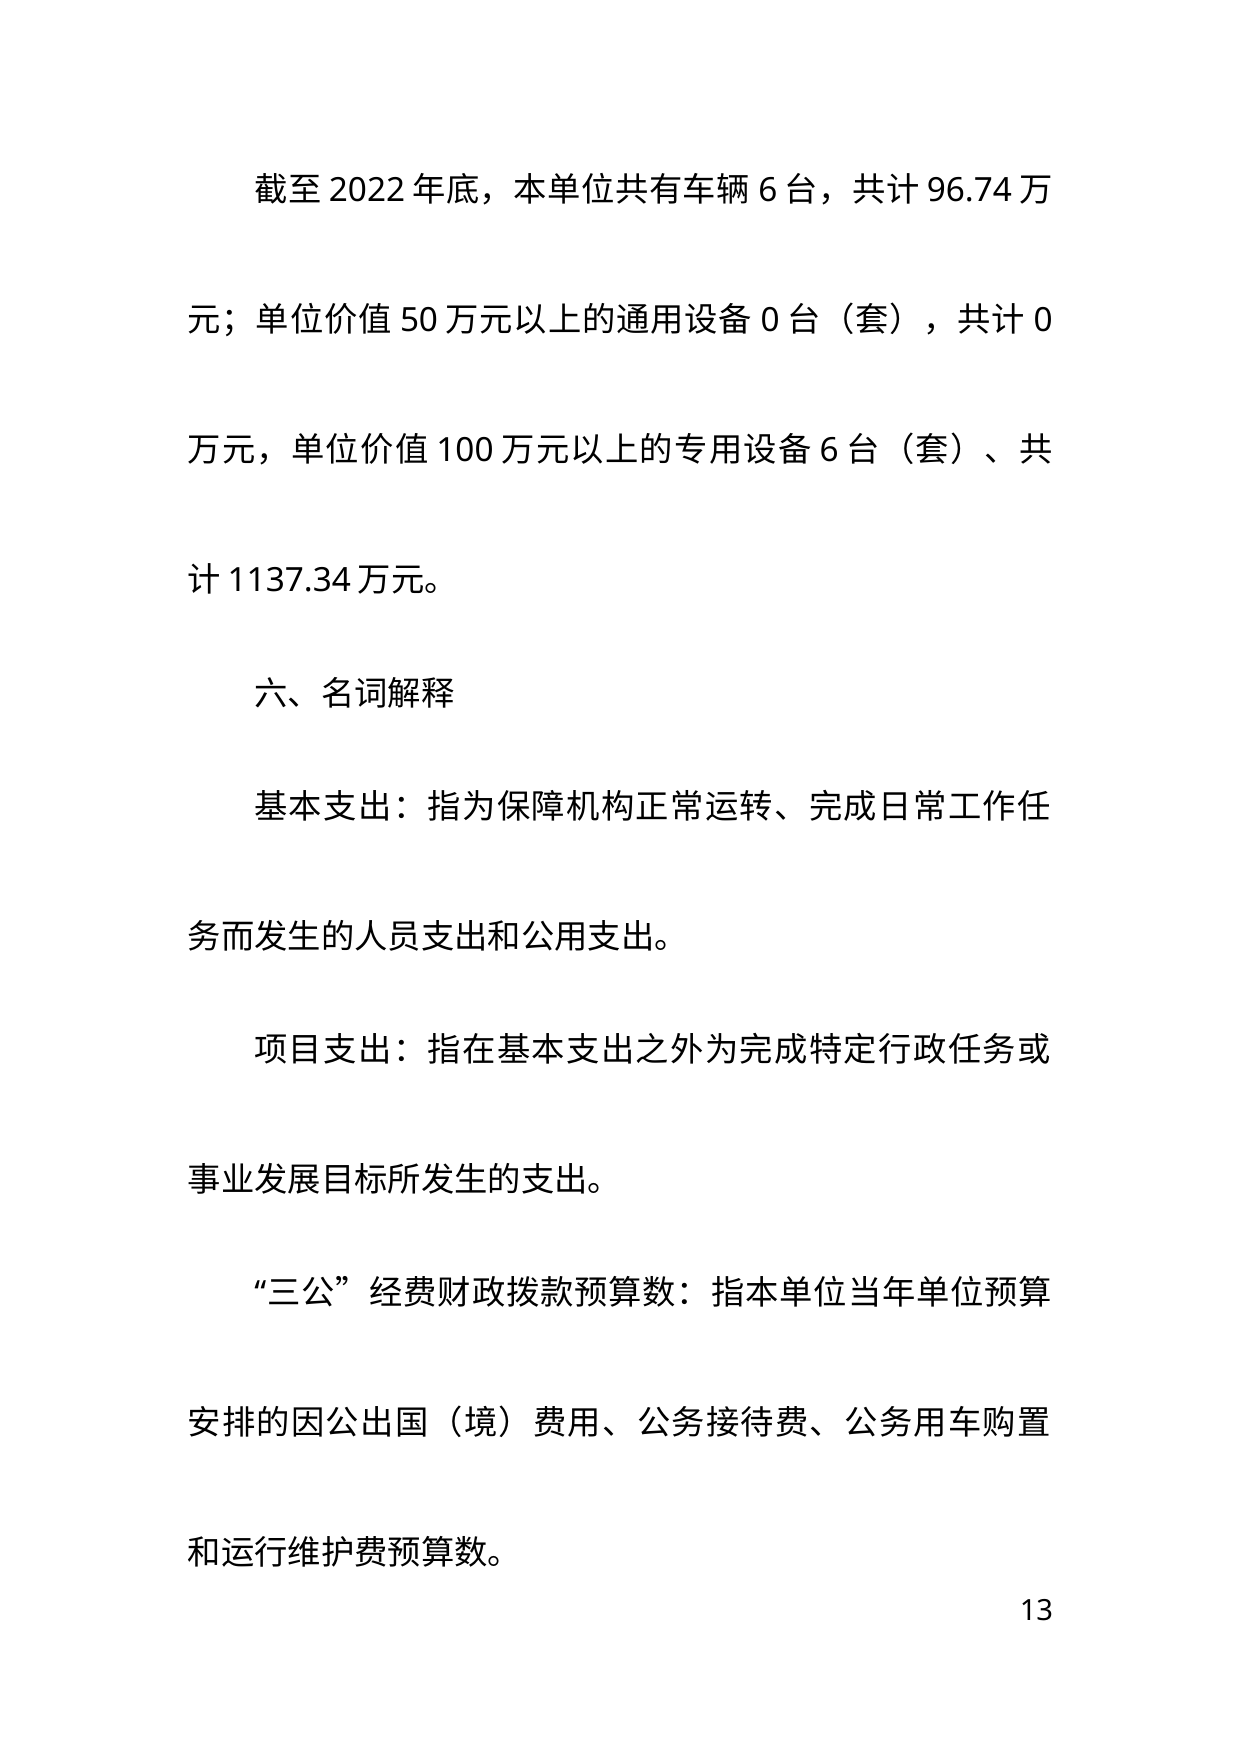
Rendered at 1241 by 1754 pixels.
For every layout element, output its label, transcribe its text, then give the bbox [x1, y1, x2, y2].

text 基本支出：指为保障机构正常运转、完成日常工作任务而发生的人员支出和公用支出。 [187, 771, 1053, 966]
text 六、名词解释 [187, 658, 1053, 723]
text 项目支出：指在基本支出之外为完成特定行政任务或事业发展目标所发生的支出。 [187, 1014, 1053, 1209]
text “三公”经费财政拨款预算数：指本单位当年单位预算安排的因公出国（境）费用、公务接待费、公务用车购置和运行维护费预算数。 [187, 1258, 1053, 1583]
text 截至2022年底，本单位共有车辆6台，共计96.74万元；单位价值50万元以上的通用设备0台（套），共计0万元，单位价值100万元以上的专用设备6台（套）、共计1137.34万元。 [187, 155, 1053, 610]
